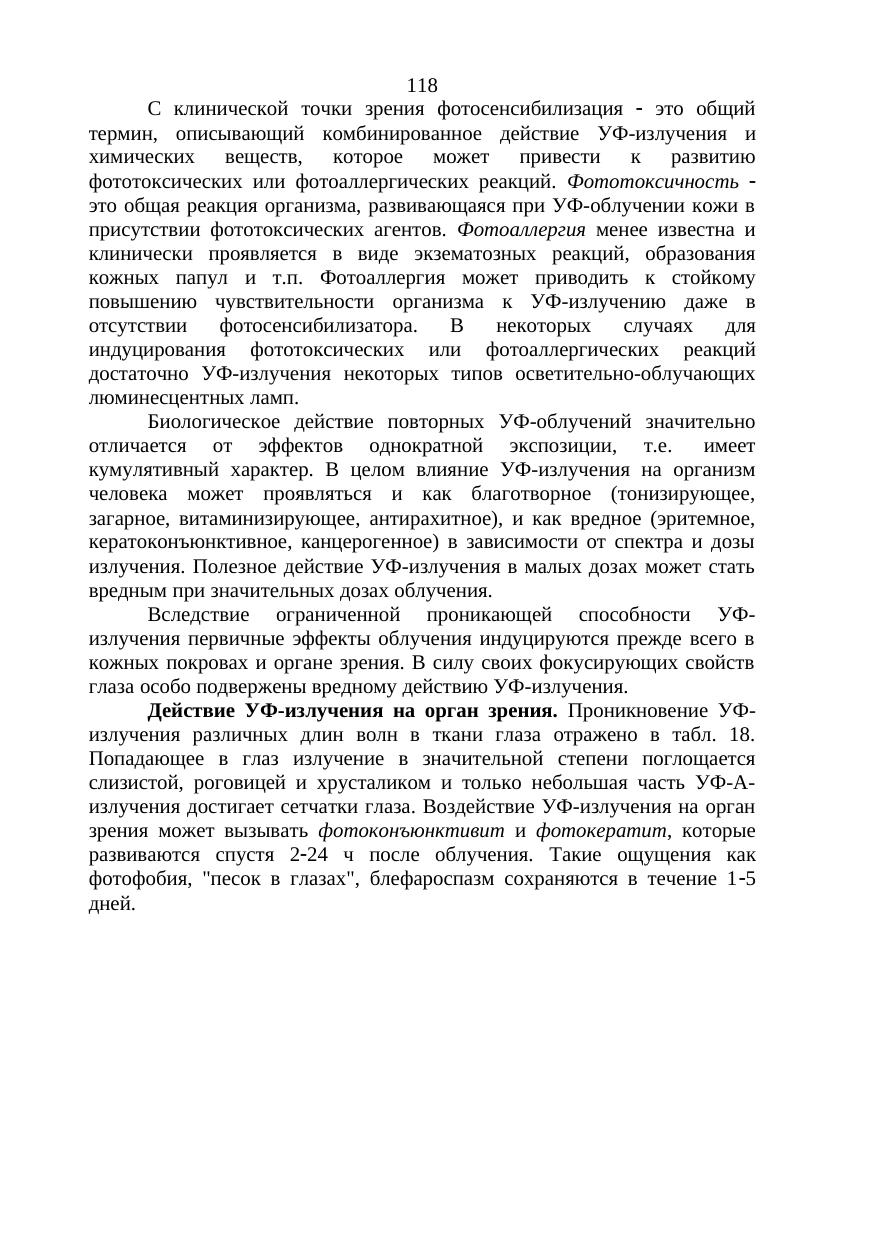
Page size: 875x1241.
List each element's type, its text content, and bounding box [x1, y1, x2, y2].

text С клинической точки зрения фотосенсибилизация  это общий термин, описывающий комбинированное действие УФ-излучения и химических веществ, которое может привести к развитию фототоксических или фотоаллергических реакций. Фототоксичность  это общая реакция организма, развивающаяся при УФ-облучении кожи в присутствии фототоксических агентов. Фотоаллергия менее известна и клинически проявляется в виде экзематозных реакций, образования кожных папул и т.п. Фотоаллергия может приводить к стойкому повышению чувствительности организма к УФ-излучению даже в отсутствии фотосенсибилизатора. В некоторых случаях для индуцирования фототоксических или фотоаллергических реакций достаточно УФ-излучения некоторых типов осветительно-облучающих люминесцентных ламп. [88, 96, 756, 409]
text Действие УФ-излучения на орган зрения. Проникновение УФ- излучения различных длин волн в ткани глаза отражено в табл. 18. Попадающее в глаз излучение в значительной степени поглощается слизистой, роговицей и хрусталиком и только небольшая часть УФ-А- излучения достигает сетчатки глаза. Воздействие УФ-излучения на орган зрения может вызывать фотоконъюнктивит и фотокератит, которые развиваются спустя 224 ч после облучения. Такие ощущения как фотофобия, "песок в глазах", блефароспазм сохраняются в течение 15 дней. [88, 698, 756, 914]
text Биологическое действие повторных УФ-облучений значительно отличается от эффектов однократной экспозиции, т.е. имеет кумулятивный характер. В целом влияние УФ-излучения на организм человека может проявляться и как благотворное (тонизирующее, загарное, витаминизирующее, антирахитное), и как вредное (эритемное, кератоконъюнктивное, канцерогенное) в зависимости от спектра и дозы излучения. Полезное действие УФ-излучения в малых дозах может стать вредным при значительных дозах облучения. [88, 409, 755, 602]
text Вследствие ограниченной проникающей способности УФ- излучения первичные эффекты облучения индуцируются прежде всего в кожных покровах и органе зрения. В силу своих фокусирующих свойств глаза особо подвержены вредному действию УФ-излучения. [88, 602, 755, 698]
